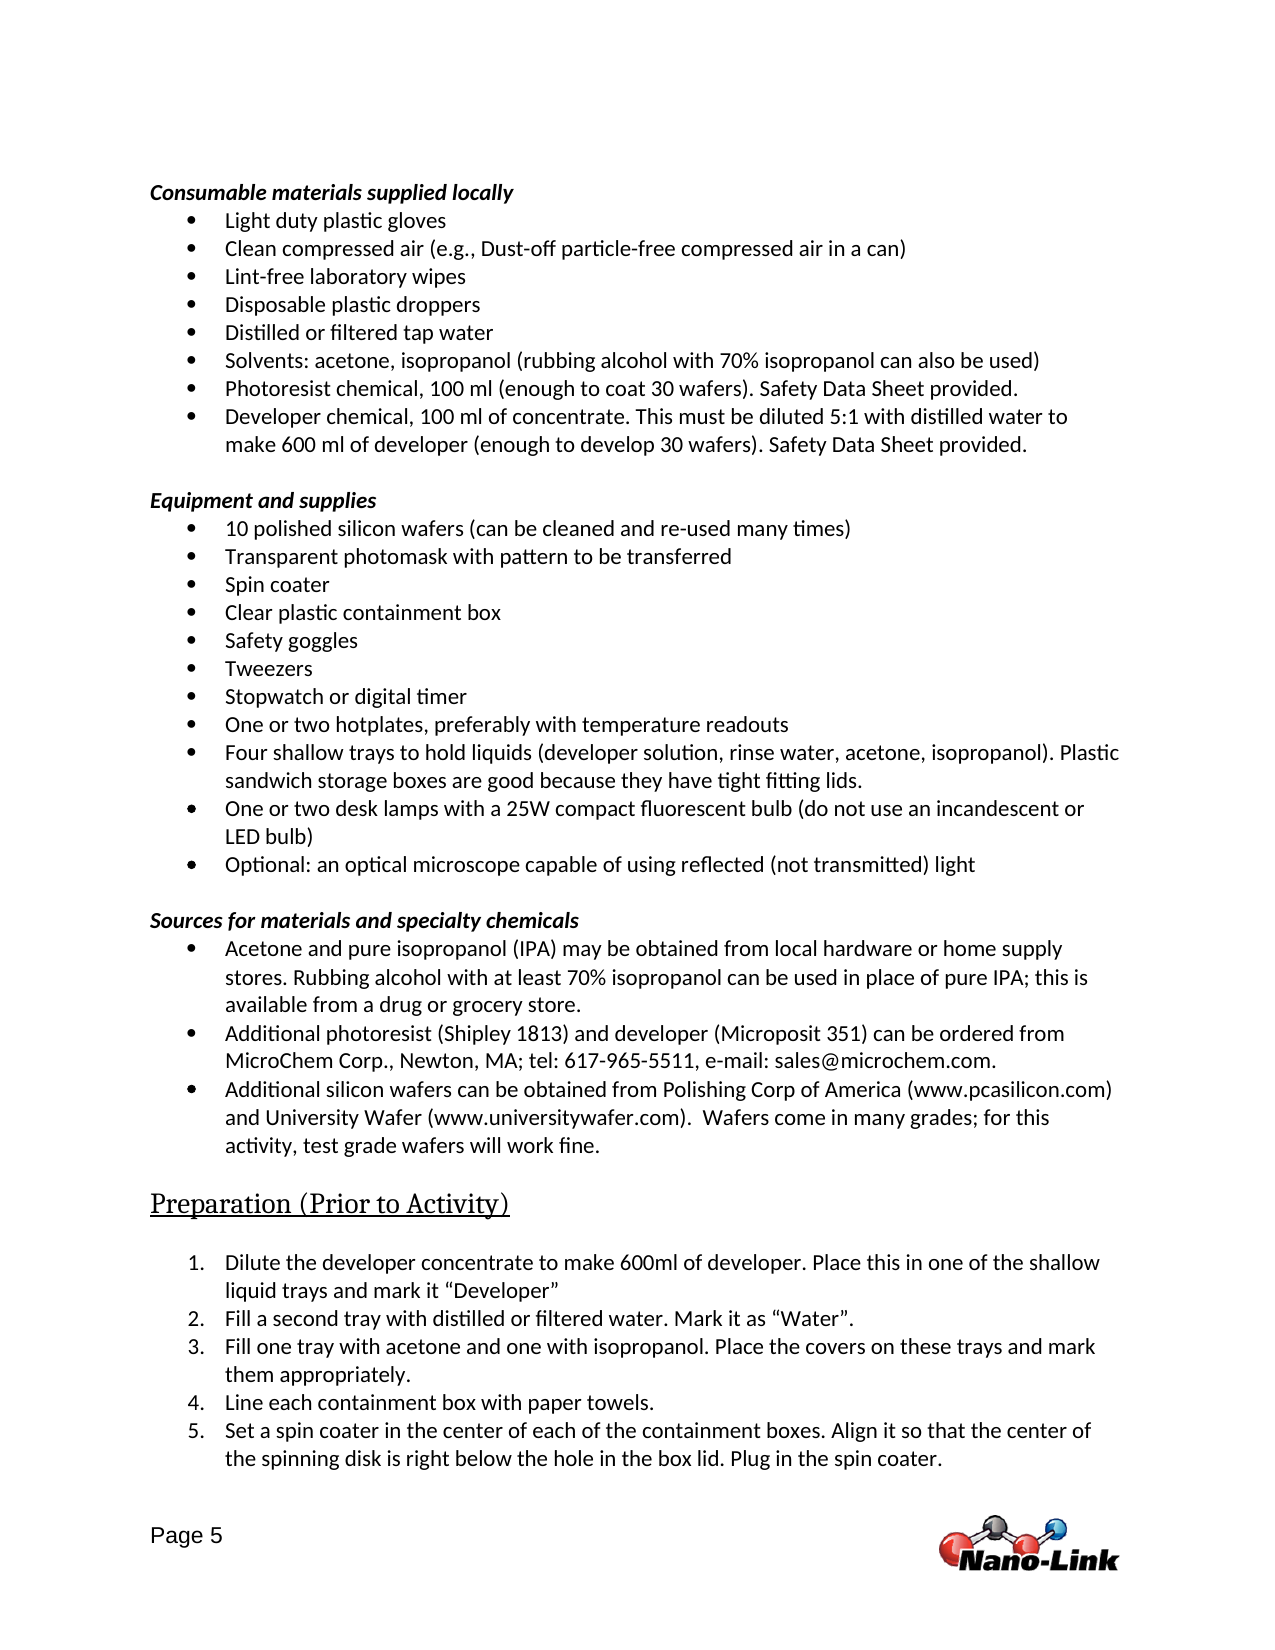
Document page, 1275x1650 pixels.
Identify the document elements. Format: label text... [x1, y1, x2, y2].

list Fill one tray with acetone and one with isopropanol. Place the covers on these trays and mark them appropriately. [187, 1332, 1125, 1388]
text Equipment and supplies [150, 486, 1125, 514]
list Light duty plastic gloves [187, 206, 1125, 234]
list Additional photoresist (Shipley 1813) and developer (Microposit 351) can be ordered from MicroChem Corp., Newton, MA; tel: 617-965-5511, e-mail: sales@microchem.com. [187, 1019, 1125, 1075]
list Clear plastic containment box [187, 598, 1125, 626]
picture [939, 1515, 1124, 1575]
list Solvents: acetone, isopropanol (rubbing alcohol with 70% isopropanol can also be used) [187, 346, 1125, 374]
list Optional: an optical microscope capable of using reflected (not transmitted) light [187, 851, 1125, 878]
text Sources for materials and specialty chemicals [150, 907, 1125, 934]
list Four shallow trays to hold liquids (developer solution, rinse water, acetone, isopropanol). Plastic sandwich storage boxes are good because they have tight fitting lids. [187, 738, 1125, 794]
text Consumable materials supplied locally [150, 178, 1125, 206]
list Set a spin coater in the center of each of the containment boxes. Align it so that the center of the spinning disk is right below the hole in the box lid. Plug in the spin coater. [187, 1416, 1125, 1472]
list Disposable plastic droppers [187, 290, 1125, 318]
list Lint-free laboratory wipes [187, 262, 1125, 290]
list Line each containment box with paper towels. [187, 1388, 1125, 1416]
list Stopwatch or digital timer [187, 682, 1125, 710]
list Clean compressed air (e.g., Dust-off particle-free compressed air in a can) [187, 234, 1125, 262]
list Acetone and pure isopropanol (IPA) may be obtained from local hardware or home supply stores. Rubbing alcohol with at least 70% isopropanol can be used in place of pure IPA; this is available from a drug or grocery store. [187, 934, 1125, 1019]
list Dilute the developer concentrate to make 600ml of developer. Place this in one of the shallow liquid trays and mark it “Developer” [187, 1248, 1125, 1304]
list Distilled or filtered tap water [187, 318, 1125, 346]
list Fill a second tray with distilled or filtered water. Mark it as “Water”. [187, 1304, 1125, 1332]
list Developer chemical, 100 ml of concentrate. This must be diluted 5:1 with distilled water to make 600 ml of developer (enough to develop 30 wafers). Safety Data Sheet provided. [187, 402, 1125, 458]
list One or two hotplates, preferably with temperature readouts [187, 710, 1125, 738]
list Photoresist chemical, 100 ml (enough to coat 30 wafers). Safety Data Sheet provided. [187, 374, 1125, 402]
list Spin coater [187, 570, 1125, 598]
list One or two desk lamps with a 25W compact fluorescent bulb (do not use an incandescent or LED bulb) [187, 794, 1125, 851]
list Tweezers [187, 654, 1125, 682]
list Additional silicon wafers can be obtained from Polishing Corp of America (www.pcasilicon.com) and University Wafer (www.universitywafer.com). Wafers come in many grades; for this activity, test grade wafers will work fine. [187, 1075, 1125, 1159]
list 10 polished silicon wafers (can be cleaned and re-used many times) [187, 514, 1125, 542]
text Preparation (Prior to Activity) [150, 1187, 1125, 1220]
list Transparent photomask with pattern to be transferred [187, 542, 1125, 570]
list Safety goggles [187, 626, 1125, 654]
